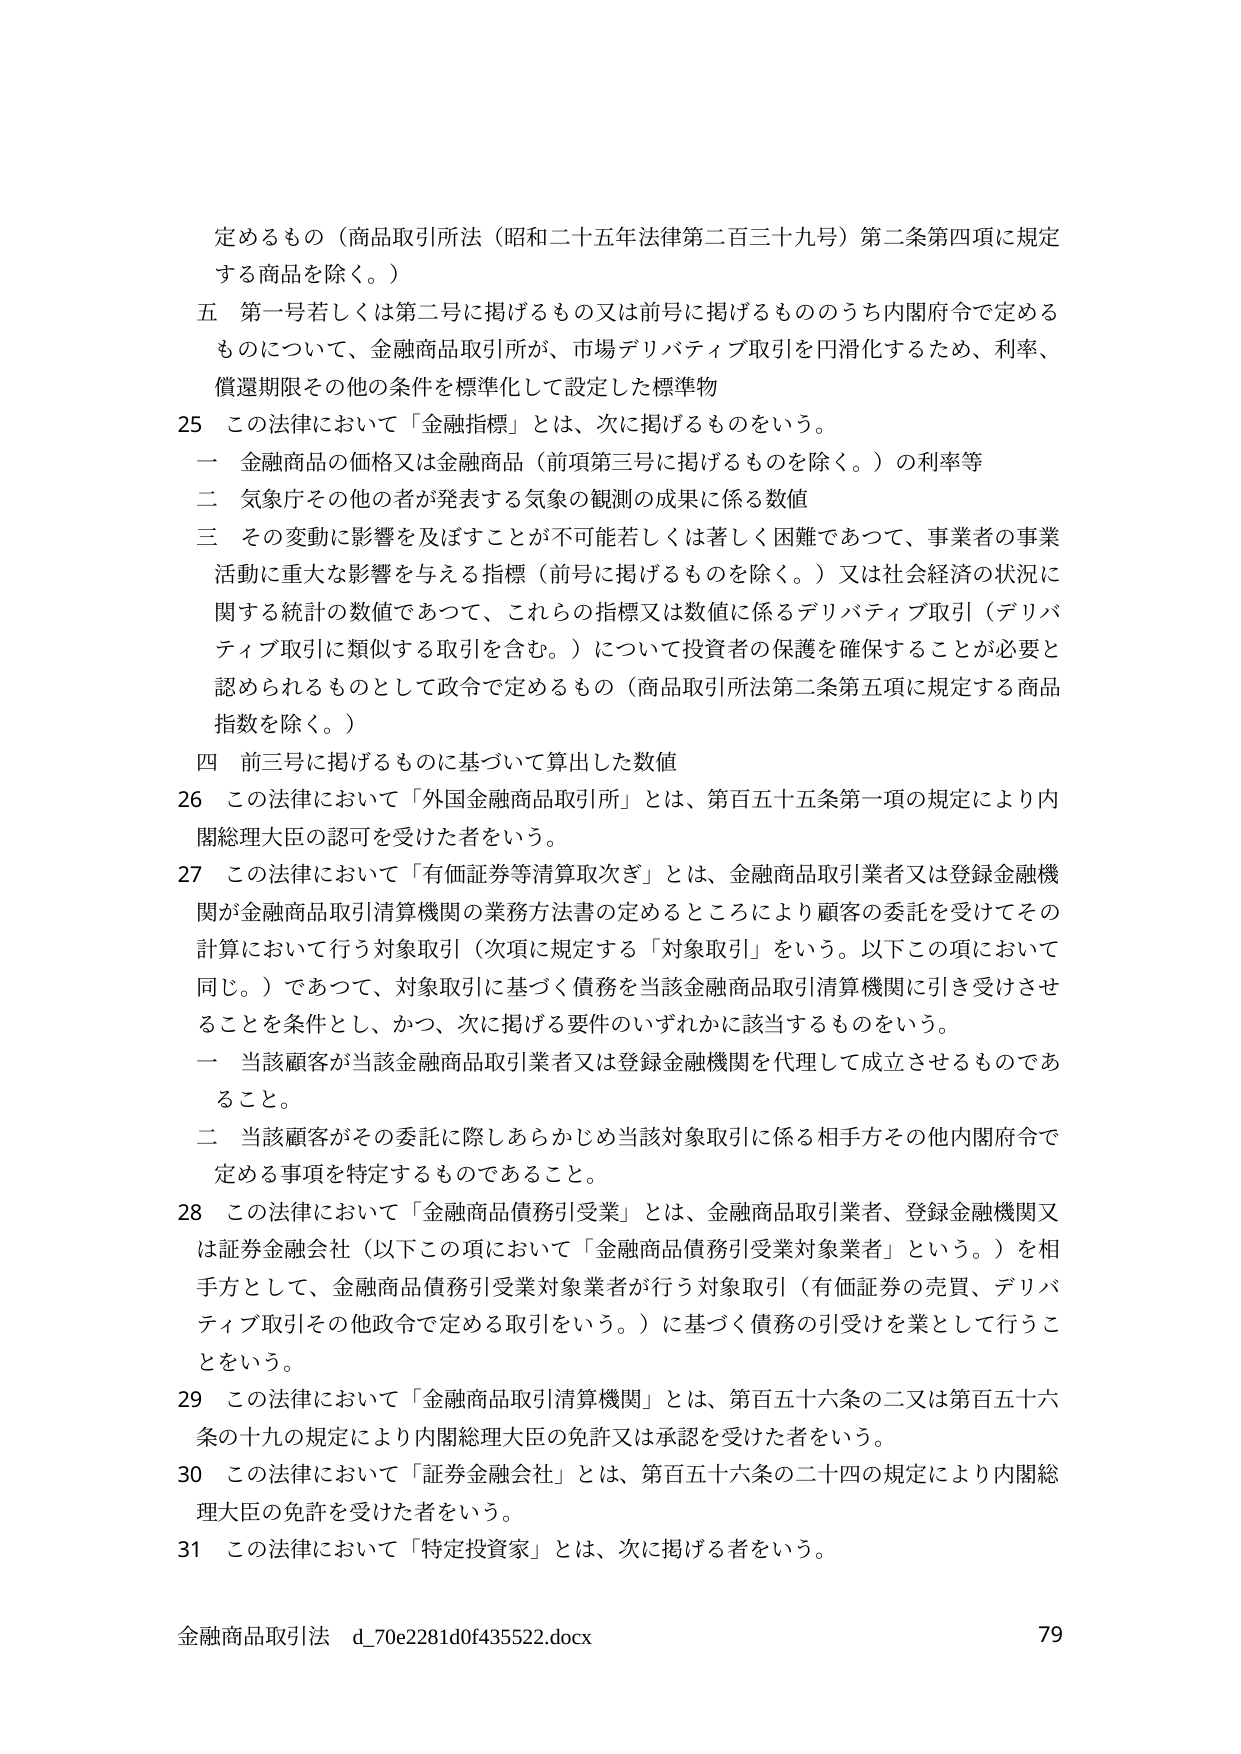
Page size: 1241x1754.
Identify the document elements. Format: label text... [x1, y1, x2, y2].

text 二 当該顧客がその委託に際しあらかじめ当該対象取引に係る相手方その他内閣府令で定める事項を特定するものであること。 [196, 1117, 1063, 1192]
text 五 第一号若しくは第二号に掲げるもの又は前号に掲げるもののうち内閣府令で定めるものについて、金融商品取引所が、市場デリバティブ取引を円滑化するため、利率、償還期限その他の条件を標準化して設定した標準物 [196, 292, 1063, 404]
text 30 この法律において「証券金融会社」とは、第百五十六条の二十四の規定により内閣総理大臣の免許を受けた者をいう。 [177, 1454, 1063, 1529]
text 29 この法律において「金融商品取引清算機関」とは、第百五十六条の二又は第百五十六条の十九の規定により内閣総理大臣の免許又は承認を受けた者をいう。 [177, 1379, 1063, 1454]
text 27 この法律において「有価証券等清算取次ぎ」とは、金融商品取引業者又は登録金融機関が金融商品取引清算機関の業務方法書の定めるところにより顧客の委託を受けてその計算において行う対象取引（次項に規定する「対象取引」をいう。以下この項において同じ。）であつて、対象取引に基づく債務を当該金融商品取引清算機関に引き受けさせることを条件とし、かつ、次に掲げる要件のいずれかに該当するものをいう。 [177, 854, 1063, 1042]
text 一 当該顧客が当該金融商品取引業者又は登録金融機関を代理して成立させるものであること。 [196, 1042, 1063, 1117]
text 二 気象庁その他の者が発表する気象の観測の成果に係る数値 [196, 479, 1063, 517]
text 28 この法律において「金融商品債務引受業」とは、金融商品取引業者、登録金融機関又は証券金融会社（以下この項において「金融商品債務引受業対象業者」という。）を相手方として、金融商品債務引受業対象業者が行う対象取引（有価証券の売買、デリバティブ取引その他政令で定める取引をいう。）に基づく債務の引受けを業として行うことをいう。 [177, 1192, 1063, 1379]
text 25 この法律において「金融指標」とは、次に掲げるものをいう。 [177, 404, 1063, 442]
text 31 この法律において「特定投資家」とは、次に掲げる者をいう。 [177, 1529, 1063, 1567]
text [196, 217, 1063, 292]
text 26 この法律において「外国金融商品取引所」とは、第百五十五条第一項の規定により内閣総理大臣の認可を受けた者をいう。 [177, 779, 1063, 854]
text 三 その変動に影響を及ぼすことが不可能若しくは著しく困難であつて、事業者の事業活動に重大な影響を与える指標（前号に掲げるものを除く。）又は社会経済の状況に関する統計の数値であつて、これらの指標又は数値に係るデリバティブ取引（デリバティブ取引に類似する取引を含む。）について投資者の保護を確保することが必要と認められるものとして政令で定めるもの（商品取引所法第二条第五項に規定する商品指数を除く。） [196, 517, 1063, 742]
text 四 前三号に掲げるものに基づいて算出した数値 [196, 742, 1063, 779]
text 一 金融商品の価格又は金融商品（前項第三号に掲げるものを除く。）の利率等 [196, 442, 1063, 479]
